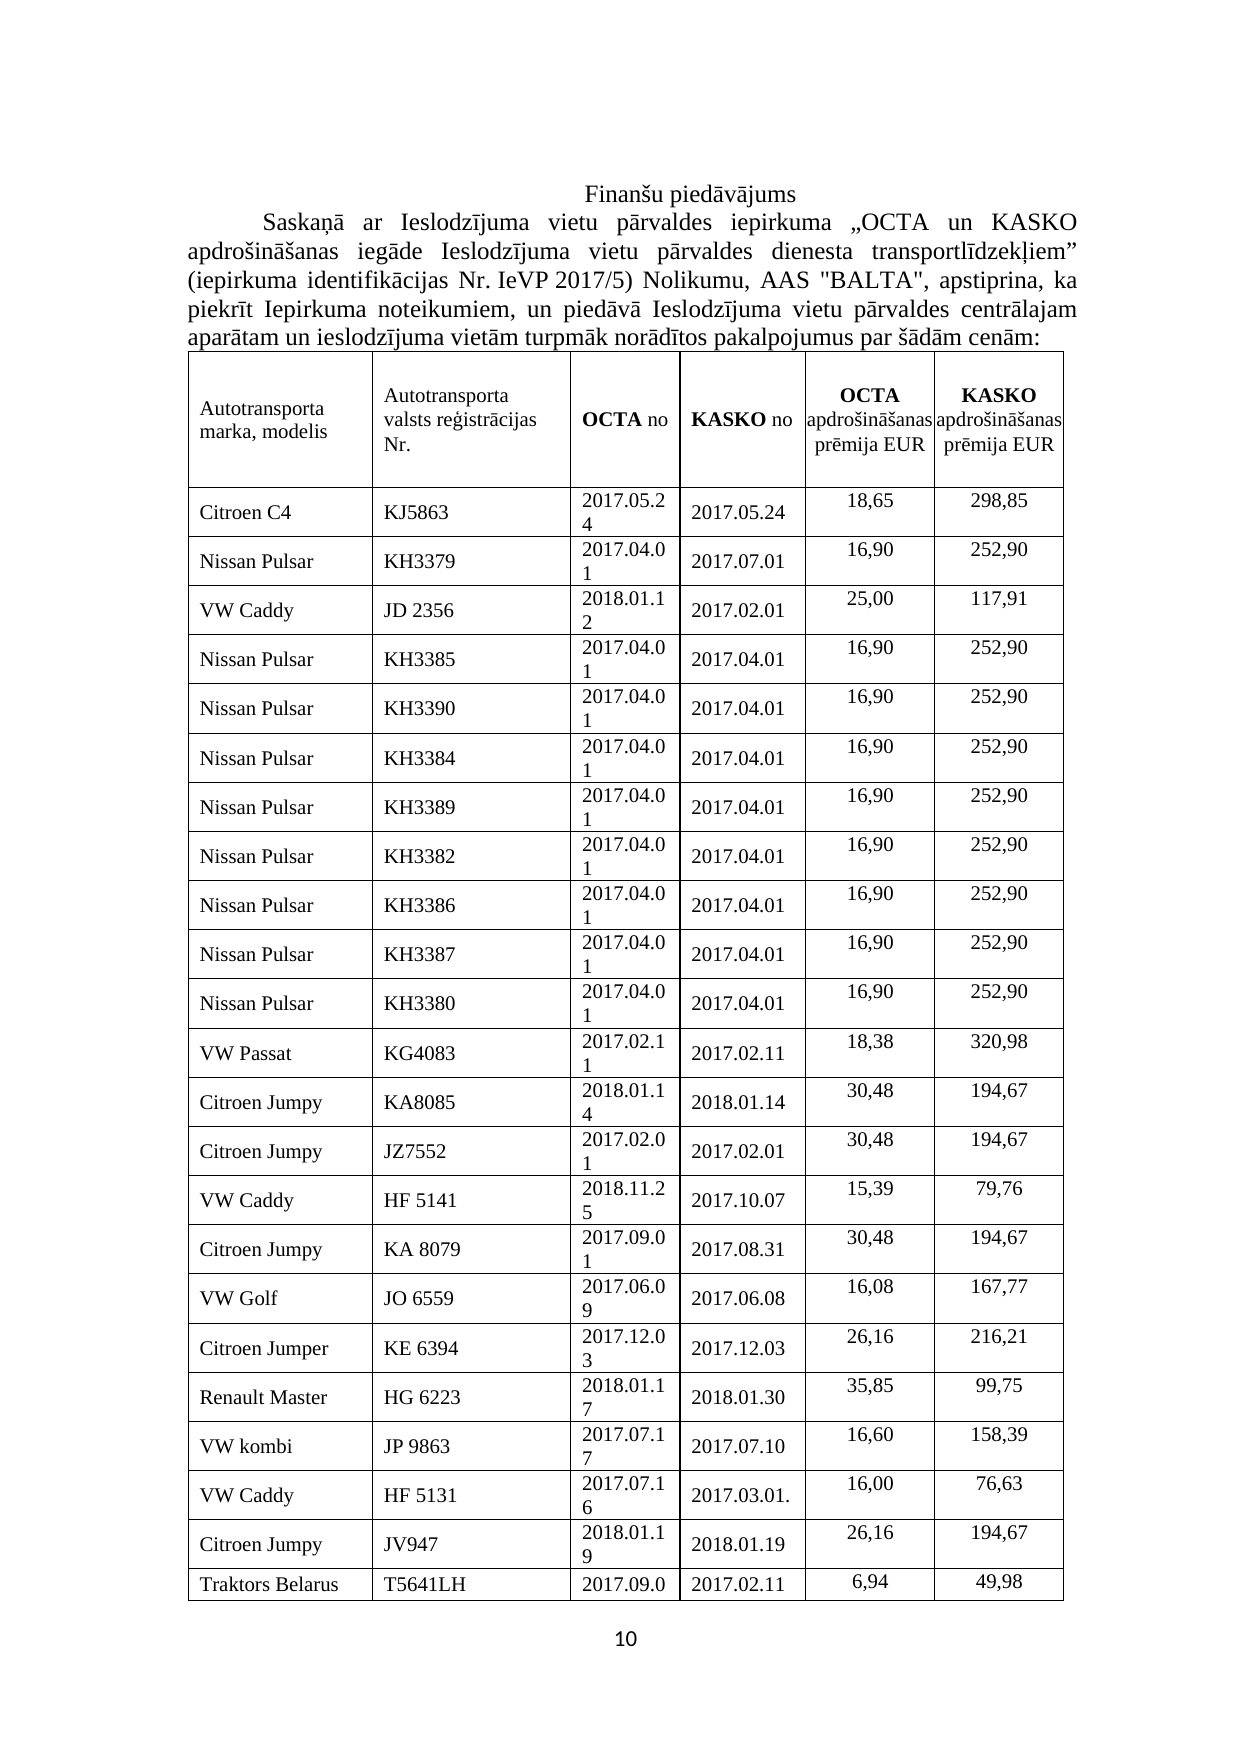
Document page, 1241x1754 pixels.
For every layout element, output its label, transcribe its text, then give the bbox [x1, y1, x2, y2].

table_cell KG4083 [373, 1029, 570, 1077]
table_cell 252,90 [935, 537, 1063, 585]
table_header Autotransporta marka, modelis [189, 352, 372, 487]
table_header KASKO no [681, 352, 805, 487]
table_cell 16,90 [806, 537, 934, 585]
table_cell 2018.01.12 [571, 586, 679, 634]
table_cell Nissan Pulsar [189, 635, 372, 683]
table_cell 2018.01.14 [681, 1078, 805, 1126]
table_cell KH3385 [373, 635, 570, 683]
table_cell 2017.09.01 [571, 1225, 679, 1273]
table_cell Citroen Jumpy [189, 1078, 372, 1126]
table_cell Nissan Pulsar [189, 979, 372, 1027]
table_cell 2017.04.01 [681, 635, 805, 683]
table_cell 2017.04.01 [681, 783, 805, 831]
table_cell KH3379 [373, 537, 570, 585]
table_cell 16,90 [806, 979, 934, 1027]
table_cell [189, 1569, 372, 1599]
table_cell Citroen Jumper [189, 1324, 372, 1372]
table_cell Citroen Jumpy [189, 1225, 372, 1273]
table_cell 252,90 [935, 734, 1063, 782]
table_cell 2017.12.03 [681, 1324, 805, 1372]
table_cell 320,98 [935, 1029, 1063, 1077]
table_cell 2018.01.19 [681, 1520, 805, 1568]
table_cell 18,65 [806, 488, 934, 536]
table_cell Nissan Pulsar [189, 832, 372, 880]
table_cell 2017.06.08 [681, 1274, 805, 1322]
table_cell JV947 [373, 1520, 570, 1568]
table_cell 35,85 [806, 1373, 934, 1421]
text Saskaņā ar Ieslodzījuma vietu pārvaldes iepirkuma „OCTA un KASKO apdrošināšanas iegāde Ieslodzījuma vietu pārvaldes dienesta transportlīdzekļiem” (iepirkuma identifikācijas Nr. IeVP 2017/5) Nolikumu, AAS "BALTA", apstiprina, ka piekrīt Iepirkuma noteikumiem, un piedāvā Ieslodzījuma vietu pārvaldes centrālajam aparātam un ieslodzījuma vietām turpmāk norādītos pakalpojumus par šādām cenām: [187, 207, 1078, 351]
table_header Autotransporta valsts reģistrācijas Nr. [373, 352, 570, 487]
table_cell KH3386 [373, 881, 570, 929]
table_cell Nissan Pulsar [189, 734, 372, 782]
table_cell 194,67 [935, 1520, 1063, 1568]
table_cell Nissan Pulsar [189, 783, 372, 831]
table_cell 16,00 [806, 1471, 934, 1519]
text Finanšu piedāvājums [187, 179, 1078, 207]
table_cell 2017.04.01 [681, 979, 805, 1027]
table_cell 2018.11.25 [571, 1176, 679, 1224]
table_cell 2017.05.24 [571, 488, 679, 536]
table_cell 2017.08.31 [681, 1225, 805, 1273]
table_cell VW kombi [189, 1422, 372, 1470]
table_cell KH3389 [373, 783, 570, 831]
table_cell 2017.04.01 [681, 881, 805, 929]
table_cell 16,90 [806, 635, 934, 683]
table_cell JD 2356 [373, 586, 570, 634]
table_cell JZ7552 [373, 1127, 570, 1175]
table_cell 30,48 [806, 1078, 934, 1126]
table_cell 15,39 [806, 1176, 934, 1224]
table_cell 16,08 [806, 1274, 934, 1322]
table_cell Nissan Pulsar [189, 881, 372, 929]
table_cell HG 6223 [373, 1373, 570, 1421]
table_cell 252,90 [935, 783, 1063, 831]
table_cell 2018.01.19 [571, 1520, 679, 1568]
table_cell 2017.04.01 [681, 930, 805, 978]
table_cell 2017.02.01 [681, 1127, 805, 1175]
table_cell 16,90 [806, 881, 934, 929]
table_cell 2017.07.01 [681, 537, 805, 585]
table_cell HF 5131 [373, 1471, 570, 1519]
table_cell Renault Master [189, 1373, 372, 1421]
table_cell 2018.01.17 [571, 1373, 679, 1421]
table_cell KH3390 [373, 684, 570, 732]
table_cell 6,94 [806, 1569, 934, 1599]
table_cell 2017.04.01 [571, 930, 679, 978]
table_cell 26,16 [806, 1324, 934, 1372]
table_cell 2017.04.01 [571, 783, 679, 831]
table_cell 194,67 [935, 1225, 1063, 1273]
table_cell 76,63 [935, 1471, 1063, 1519]
table_cell 2017.04.01 [571, 979, 679, 1027]
table_cell 2017.09.09 [571, 1569, 679, 1599]
table_cell KA 8079 [373, 1225, 570, 1273]
table_cell 99,75 [935, 1373, 1063, 1421]
table_cell 2017.10.07 [681, 1176, 805, 1224]
table_cell Citroen Jumpy [189, 1520, 372, 1568]
table_cell 194,67 [935, 1127, 1063, 1175]
table_cell Nissan Pulsar [189, 537, 372, 585]
table_cell 30,48 [806, 1225, 934, 1273]
table_cell 16,90 [806, 783, 934, 831]
table_cell 16,90 [806, 832, 934, 880]
table_cell 79,76 [935, 1176, 1063, 1224]
table_cell HF 5141 [373, 1176, 570, 1224]
table_cell VW Golf [189, 1274, 372, 1322]
table_cell 16,60 [806, 1422, 934, 1470]
table_cell VW Caddy [189, 1176, 372, 1224]
table_cell 252,90 [935, 684, 1063, 732]
table_cell 2017.04.01 [681, 832, 805, 880]
table_cell T5641LH [373, 1569, 570, 1599]
table_cell 2017.04.01 [571, 734, 679, 782]
table_cell 16,90 [806, 684, 934, 732]
table_cell 2017.02.11 [681, 1029, 805, 1077]
table_cell 2018.01.14 [571, 1078, 679, 1126]
table_cell 2017.02.01 [681, 586, 805, 634]
table_cell KH3380 [373, 979, 570, 1027]
table_cell 2018.01.30 [681, 1373, 805, 1421]
table_cell 2017.02.11 [681, 1569, 805, 1599]
table_cell 117,91 [935, 586, 1063, 634]
table_cell 298,85 [935, 488, 1063, 536]
table_cell 2017.12.03 [571, 1324, 679, 1372]
table_cell 26,16 [806, 1520, 934, 1568]
table_cell 2017.05.24 [681, 488, 805, 536]
table_cell 194,67 [935, 1078, 1063, 1126]
table_cell JP 9863 [373, 1422, 570, 1470]
table_cell 25,00 [806, 586, 934, 634]
table_cell Citroen Jumpy [189, 1127, 372, 1175]
table_cell 16,90 [806, 734, 934, 782]
table_header KASKO apdrošināšanas prēmija EUR [935, 352, 1063, 487]
table_cell 16,90 [806, 930, 934, 978]
table_cell 2017.03.01. [681, 1471, 805, 1519]
table_cell 49,98 [935, 1569, 1063, 1599]
table_cell Nissan Pulsar [189, 930, 372, 978]
table_cell 2017.07.17 [571, 1422, 679, 1470]
table_cell 2017.04.01 [571, 881, 679, 929]
table_cell 2017.07.16 [571, 1471, 679, 1519]
table_cell KE 6394 [373, 1324, 570, 1372]
table_cell 2017.04.01 [681, 734, 805, 782]
table_cell 252,90 [935, 635, 1063, 683]
table_cell 30,48 [806, 1127, 934, 1175]
table_cell Nissan Pulsar [189, 684, 372, 732]
table_cell 252,90 [935, 832, 1063, 880]
table_cell JO 6559 [373, 1274, 570, 1322]
table_cell VW Caddy [189, 586, 372, 634]
table_cell KJ5863 [373, 488, 570, 536]
table_cell 158,39 [935, 1422, 1063, 1470]
table_cell 252,90 [935, 979, 1063, 1027]
table_cell 2017.04.01 [681, 684, 805, 732]
table_cell 2017.07.10 [681, 1422, 805, 1470]
table_cell 252,90 [935, 881, 1063, 929]
table_header OCTA apdrošināšanas prēmija EUR [806, 352, 934, 487]
table_cell 167,77 [935, 1274, 1063, 1322]
table_cell 2017.06.09 [571, 1274, 679, 1322]
table_cell 18,38 [806, 1029, 934, 1077]
table_cell 2017.04.01 [571, 684, 679, 732]
table_cell 2017.02.01 [571, 1127, 679, 1175]
table_cell VW Passat [189, 1029, 372, 1077]
table_cell KH3382 [373, 832, 570, 880]
table_cell 2017.04.01 [571, 635, 679, 683]
table_cell KH3387 [373, 930, 570, 978]
table_cell 2017.04.01 [571, 832, 679, 880]
table_cell 252,90 [935, 930, 1063, 978]
table_cell 216,21 [935, 1324, 1063, 1372]
table_cell VW Caddy [189, 1471, 372, 1519]
table_cell 2017.04.01 [571, 537, 679, 585]
table_cell KA8085 [373, 1078, 570, 1126]
table_cell 2017.02.11 [571, 1029, 679, 1077]
table_cell Citroen C4 [189, 488, 372, 536]
table_cell KH3384 [373, 734, 570, 782]
table_header OCTA no [571, 352, 679, 487]
